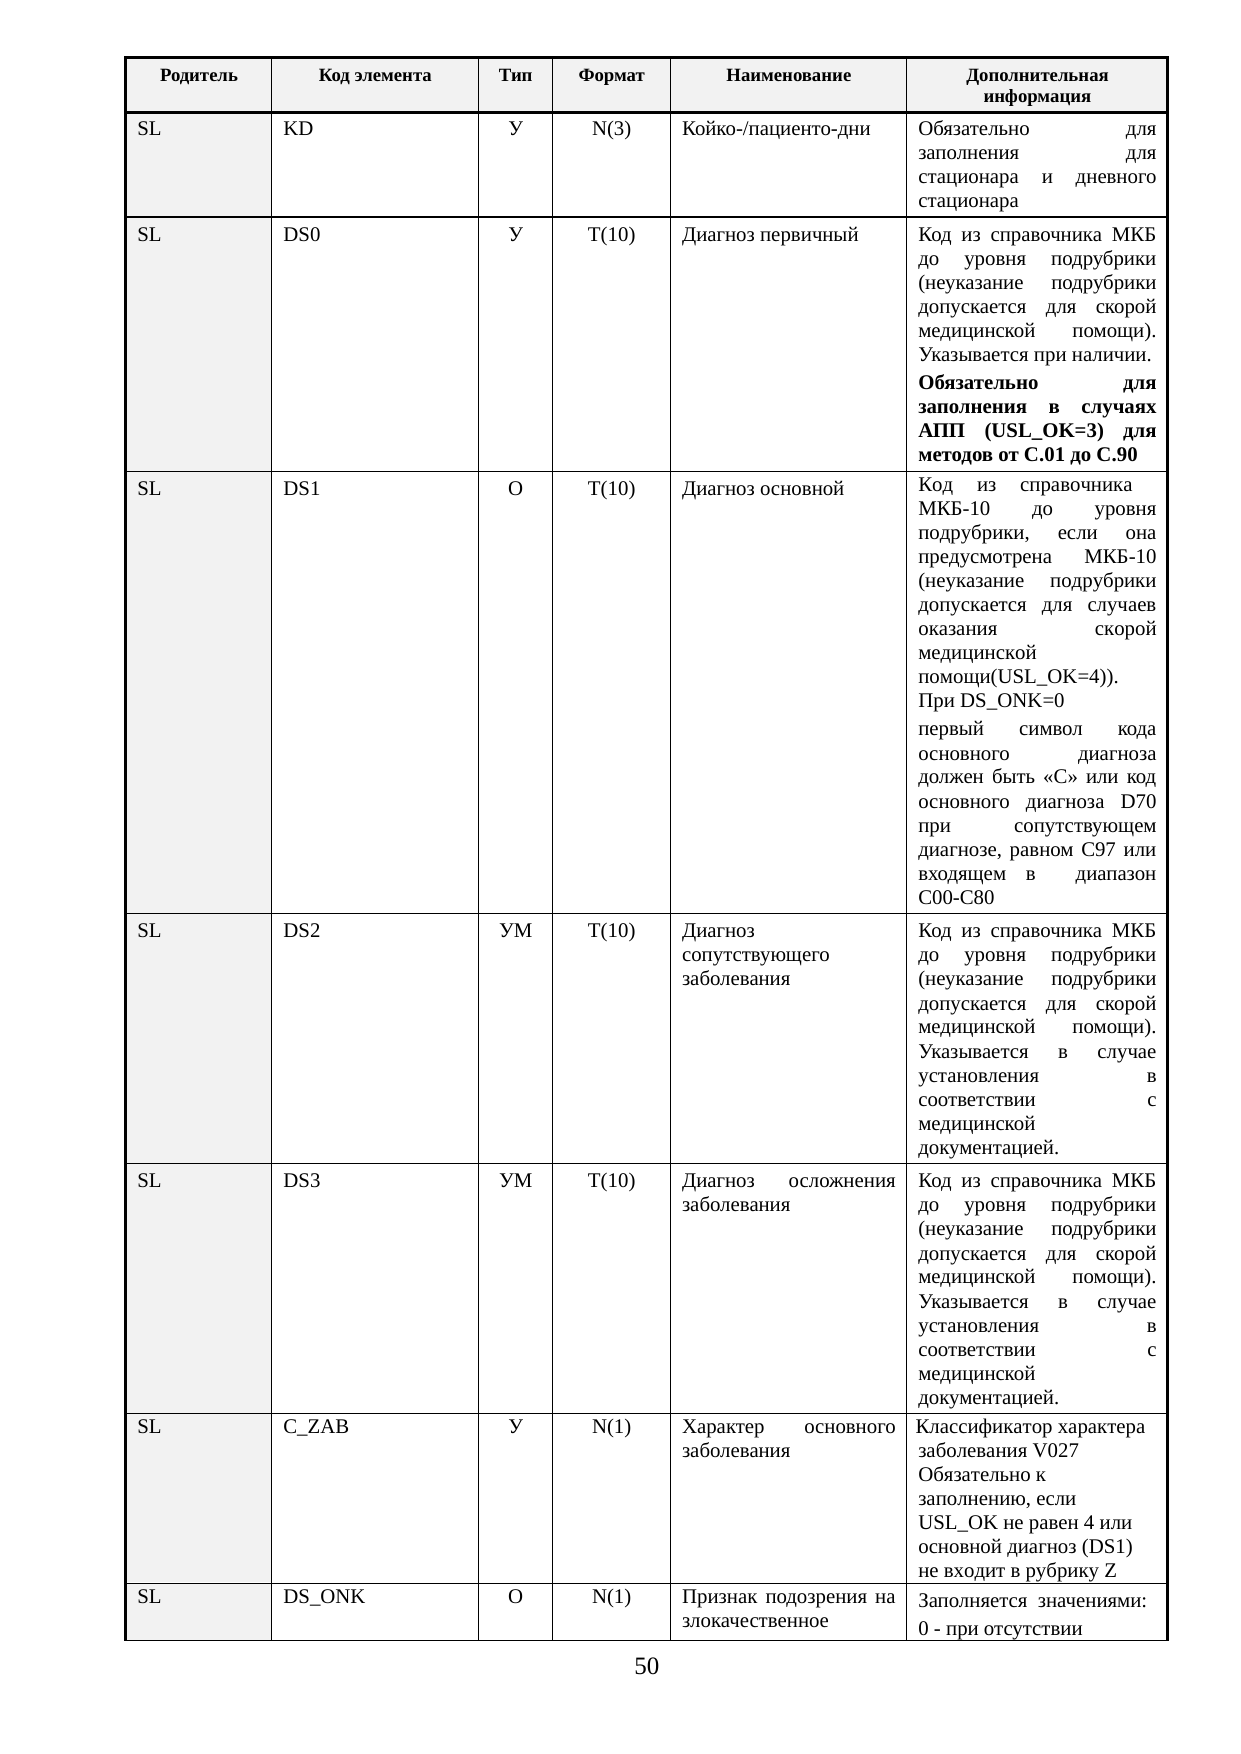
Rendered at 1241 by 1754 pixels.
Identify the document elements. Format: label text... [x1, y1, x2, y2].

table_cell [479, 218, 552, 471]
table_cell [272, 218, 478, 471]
table_header Наименование [671, 59, 906, 111]
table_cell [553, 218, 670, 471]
table_header Код элемента [272, 59, 478, 111]
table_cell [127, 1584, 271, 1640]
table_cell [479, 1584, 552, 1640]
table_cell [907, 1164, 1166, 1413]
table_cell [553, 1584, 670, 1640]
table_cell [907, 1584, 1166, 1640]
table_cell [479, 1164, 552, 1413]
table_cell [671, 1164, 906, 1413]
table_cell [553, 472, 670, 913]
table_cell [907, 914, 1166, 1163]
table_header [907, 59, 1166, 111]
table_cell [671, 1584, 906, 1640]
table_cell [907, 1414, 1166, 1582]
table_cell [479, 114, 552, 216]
table_header Формат [553, 59, 670, 111]
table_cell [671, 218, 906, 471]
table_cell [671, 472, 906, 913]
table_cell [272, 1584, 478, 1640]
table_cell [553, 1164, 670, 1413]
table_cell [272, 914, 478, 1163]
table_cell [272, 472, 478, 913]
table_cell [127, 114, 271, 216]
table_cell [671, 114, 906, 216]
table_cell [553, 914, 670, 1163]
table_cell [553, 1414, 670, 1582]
table_header Тип [479, 59, 552, 111]
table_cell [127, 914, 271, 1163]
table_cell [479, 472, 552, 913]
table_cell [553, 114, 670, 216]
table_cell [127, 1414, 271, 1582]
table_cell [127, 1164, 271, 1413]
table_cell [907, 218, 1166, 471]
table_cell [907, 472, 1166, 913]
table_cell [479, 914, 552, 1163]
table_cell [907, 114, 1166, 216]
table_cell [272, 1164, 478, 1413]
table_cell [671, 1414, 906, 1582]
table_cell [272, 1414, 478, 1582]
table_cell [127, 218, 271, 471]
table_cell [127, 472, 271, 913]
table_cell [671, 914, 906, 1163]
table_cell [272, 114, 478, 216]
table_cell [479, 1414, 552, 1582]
table_header Родитель [127, 59, 271, 111]
